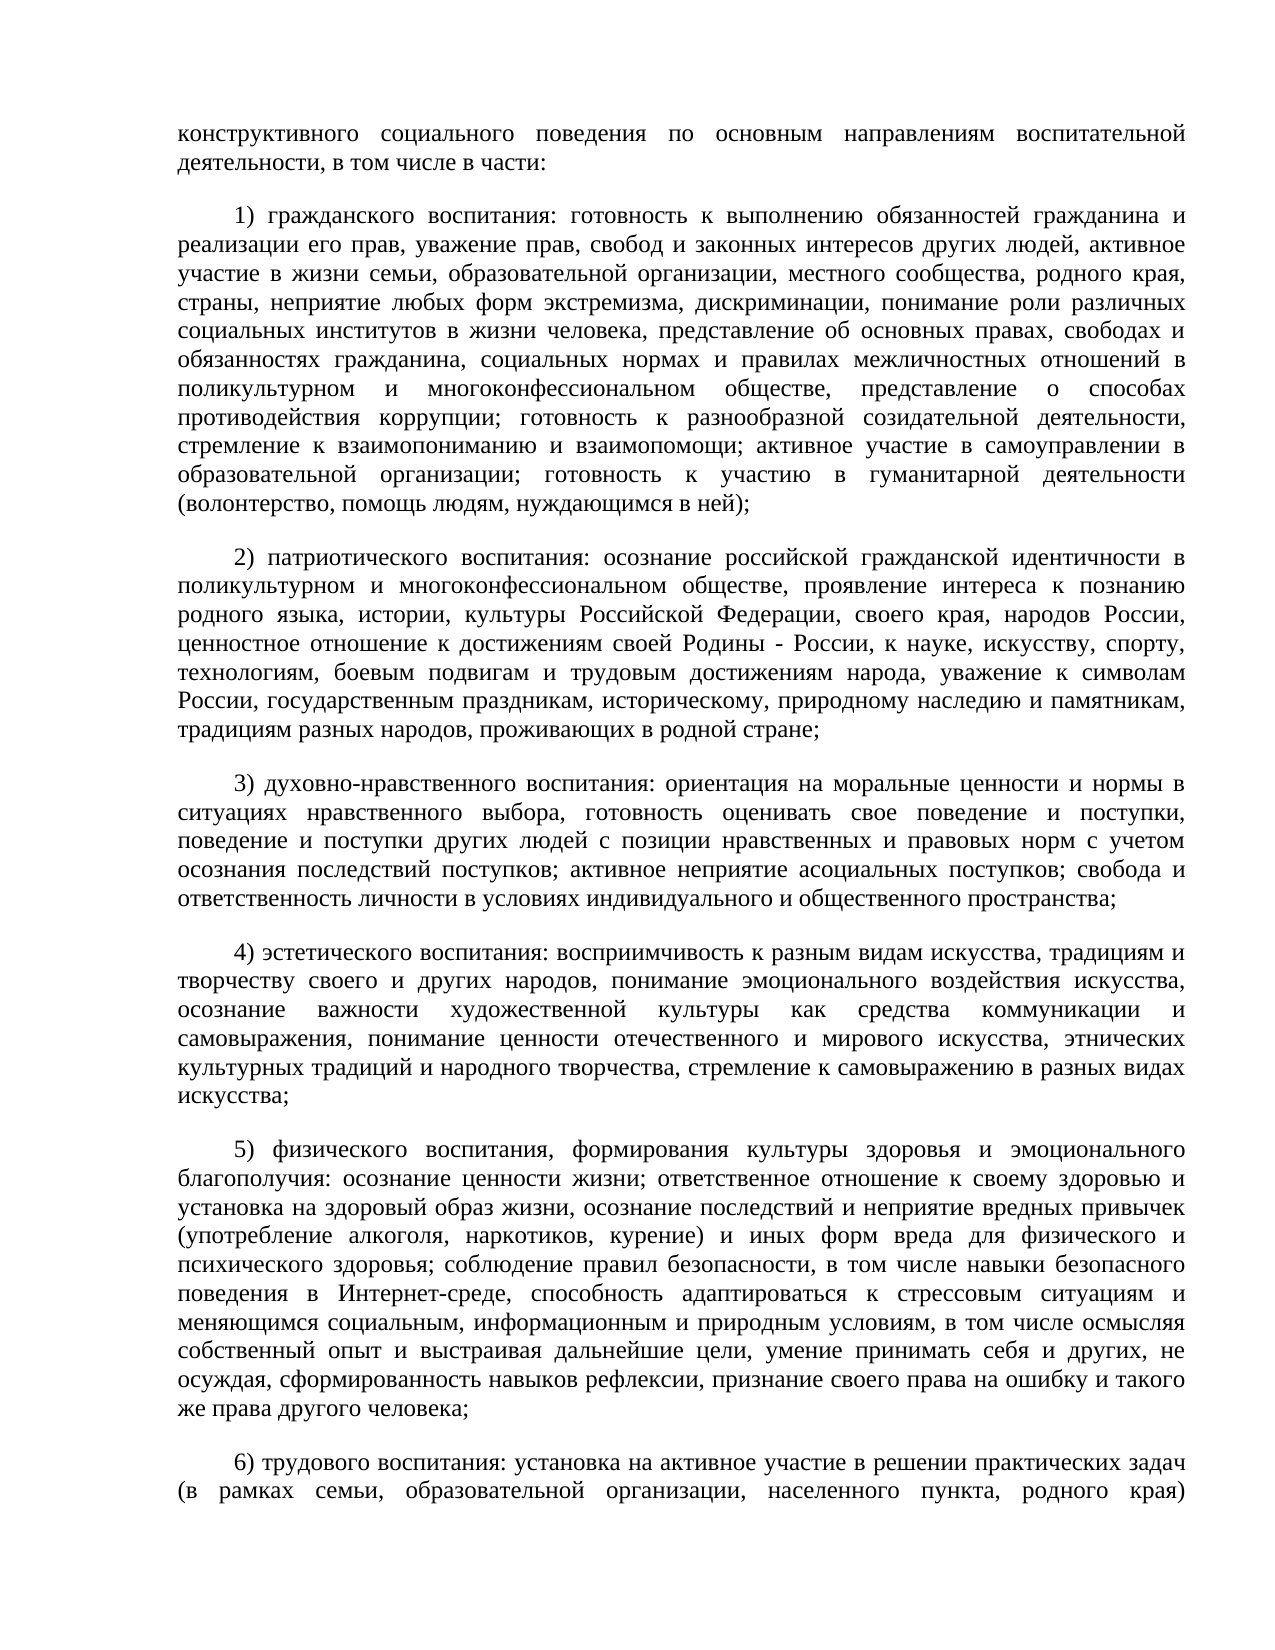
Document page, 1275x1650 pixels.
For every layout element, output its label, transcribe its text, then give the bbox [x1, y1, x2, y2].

text 3) духовно-нравственного воспитания: ориентация на моральные ценности и нормы в ситуациях нравственного выбора, готовность оценивать свое поведение и поступки, поведение и поступки других людей с позиции нравственных и правовых норм с учетом осознания последствий поступков; активное неприятие асоциальных поступков; свобода и ответственность личности в условиях индивидуального и общественного пространства; [177, 768, 1186, 912]
text 2) патриотического воспитания: осознание российской гражданской идентичности в поликультурном и многоконфессиональном обществе, проявление интереса к познанию родного языка, истории, культуры Российской Федерации, своего края, народов России, ценностное отношение к достижениям своей Родины - России, к науке, искусству, спорту, технологиям, боевым подвигам и трудовым достижениям народа, уважение к символам России, государственным праздникам, историческому, природному наследию и памятникам, традициям разных народов, проживающих в родной стране; [177, 542, 1186, 743]
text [177, 1447, 1186, 1504]
text 1) гражданского воспитания: готовность к выполнению обязанностей гражданина и реализации его прав, уважение прав, свобод и законных интересов других людей, активное участие в жизни семьи, образовательной организации, местного сообщества, родного края, страны, неприятие любых форм экстремизма, дискриминации, понимание роли различных социальных институтов в жизни человека, представление об основных правах, свободах и обязанностях гражданина, социальных нормах и правилах межличностных отношений в поликультурном и многоконфессиональном обществе, представление о способах противодействия коррупции; готовность к разнообразной созидательной деятельности, стремление к взаимопониманию и взаимопомощи; активное участие в самоуправлении в образовательной организации; готовность к участию в гуманитарной деятельности (волонтерство, помощь людям, нуждающимся в ней); [177, 201, 1186, 517]
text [177, 118, 1186, 176]
text 4) эстетического воспитания: восприимчивость к разным видам искусства, традициям и творчеству своего и других народов, понимание эмоционального воздействия искусства, осознание важности художественной культуры как средства коммуникации и самовыражения, понимание ценности отечественного и мирового искусства, этнических культурных традиций и народного творчества, стремление к самовыражению в разных видах искусства; [177, 937, 1186, 1109]
text 5) физического воспитания, формирования культуры здоровья и эмоционального благополучия: осознание ценности жизни; ответственное отношение к своему здоровью и установка на здоровый образ жизни, осознание последствий и неприятие вредных привычек (употребление алкоголя, наркотиков, курение) и иных форм вреда для физического и психического здоровья; соблюдение правил безопасности, в том числе навыки безопасного поведения в Интернет-среде, способность адаптироваться к стрессовым ситуациям и меняющимся социальным, информационным и природным условиям, в том числе осмысляя собственный опыт и выстраивая дальнейшие цели, умение принимать себя и других, не осуждая, сформированность навыков рефлексии, признание своего права на ошибку и такого же права другого человека; [177, 1134, 1186, 1422]
